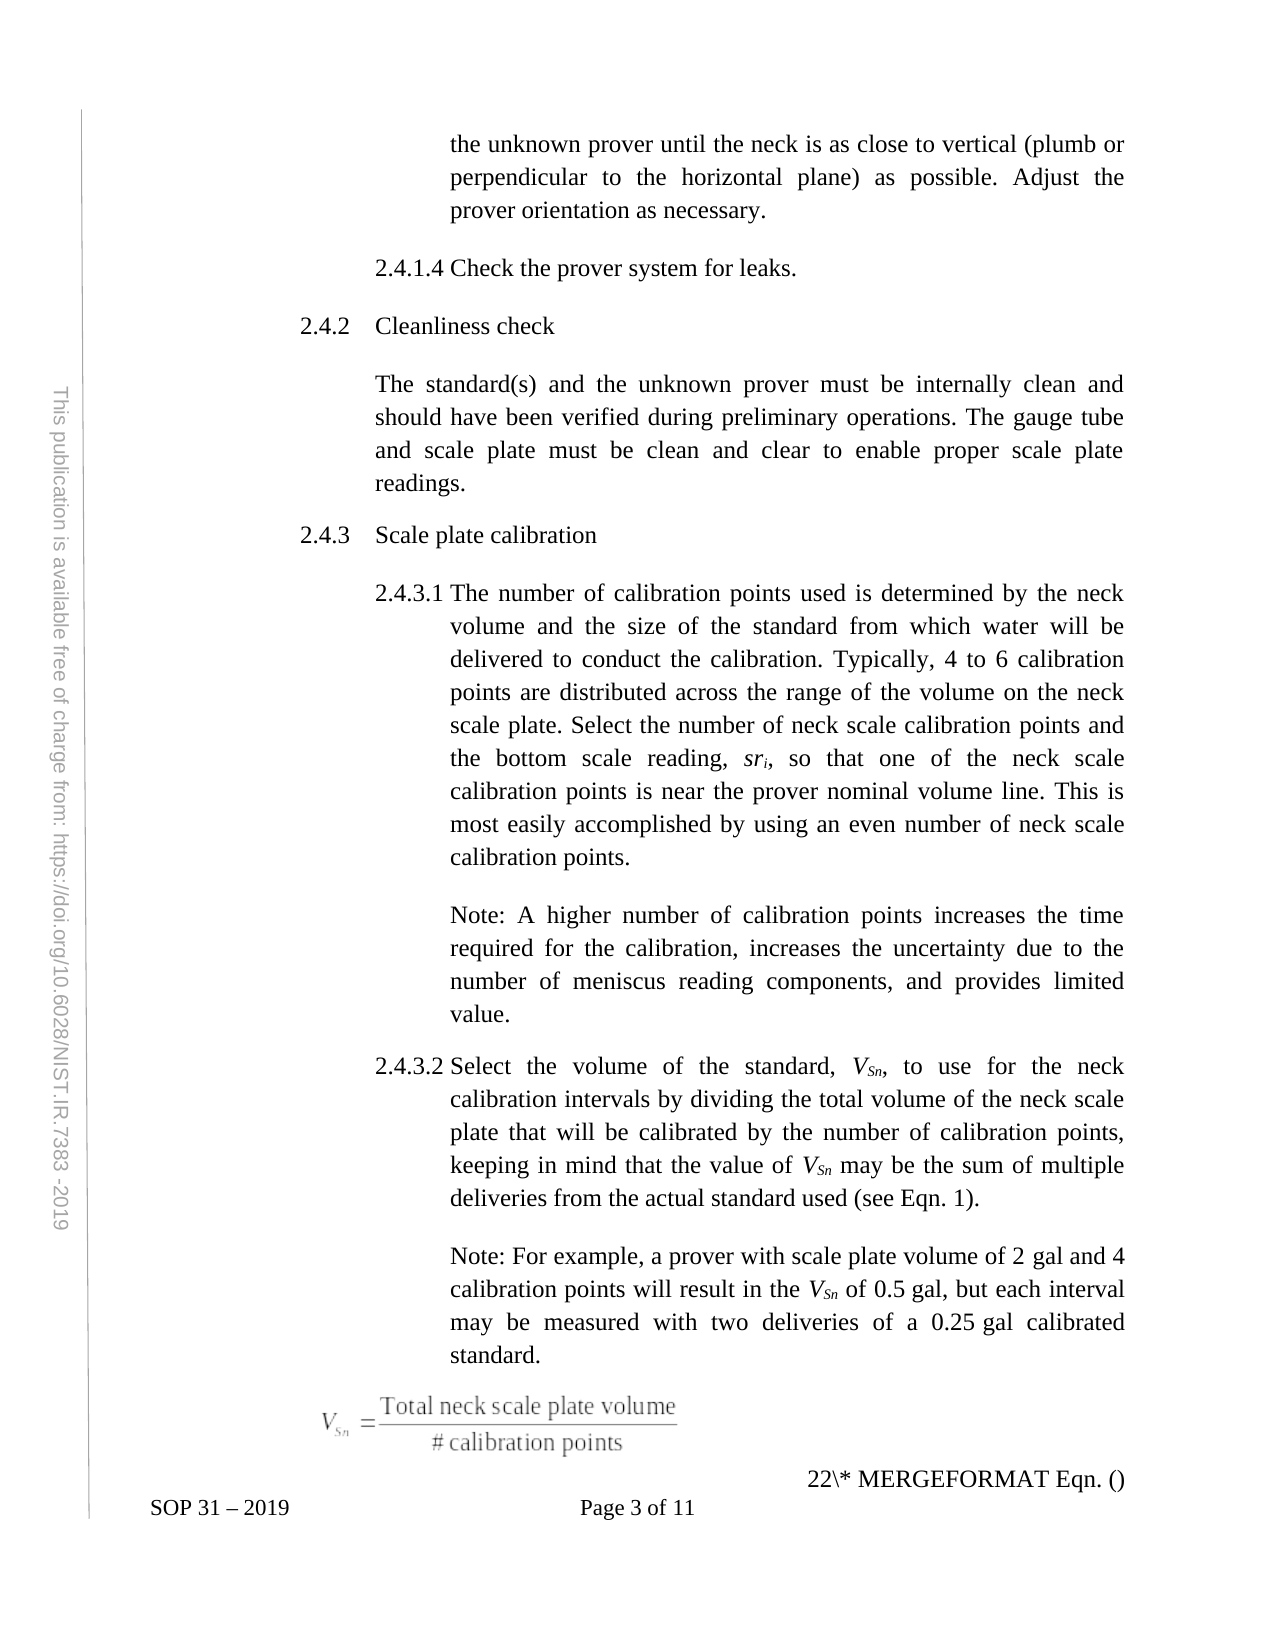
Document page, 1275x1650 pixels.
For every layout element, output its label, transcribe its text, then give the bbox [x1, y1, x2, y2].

text Note: A higher number of calibration points increases the time required for the calibration, increases the uncertainty due to the number of meniscus reading components, and provides limited value. [450, 900, 1125, 1028]
subtitle Cleanliness check [300, 311, 1125, 340]
text The standard(s) and the unknown prover must be internally clean and should have been verified during preliminary operations. The gauge tube and scale plate must be clean and clear to enable proper scale plate readings. [375, 369, 1125, 497]
subtitle Select the volume of the standard, VSn, to use for the neck calibration intervals by dividing the total volume of the neck scale plate that will be calibrated by the number of calibration points, keeping in mind that the value of VSn may be the sum of multiple deliveries from the actual standard used (see Eqn. 1). [375, 1051, 1125, 1212]
subtitle The number of calibration points used is determined by the neck volume and the size of the standard from which water will be delivered to conduct the calibration. Typically, 4 to 6 calibration points are distributed across the range of the volume on the neck scale plate. Select the number of neck scale calibration points and the bottom scale reading, sri, so that one of the neck scale calibration points is near the prover nominal volume line. This is most easily accomplished by using an even number of neck scale calibration points. [375, 578, 1125, 871]
subtitle Check the prover system for leaks. [375, 253, 1125, 282]
text Note: For example, a prover with scale plate volume of 2 gal and 4 calibration points will result in the VSn of 0.5 gal, but each interval may be measured with two deliveries of a 0.25 gal calibrated standard. [450, 1241, 1125, 1369]
subtitle Scale plate calibration [300, 520, 1125, 548]
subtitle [375, 129, 1125, 224]
